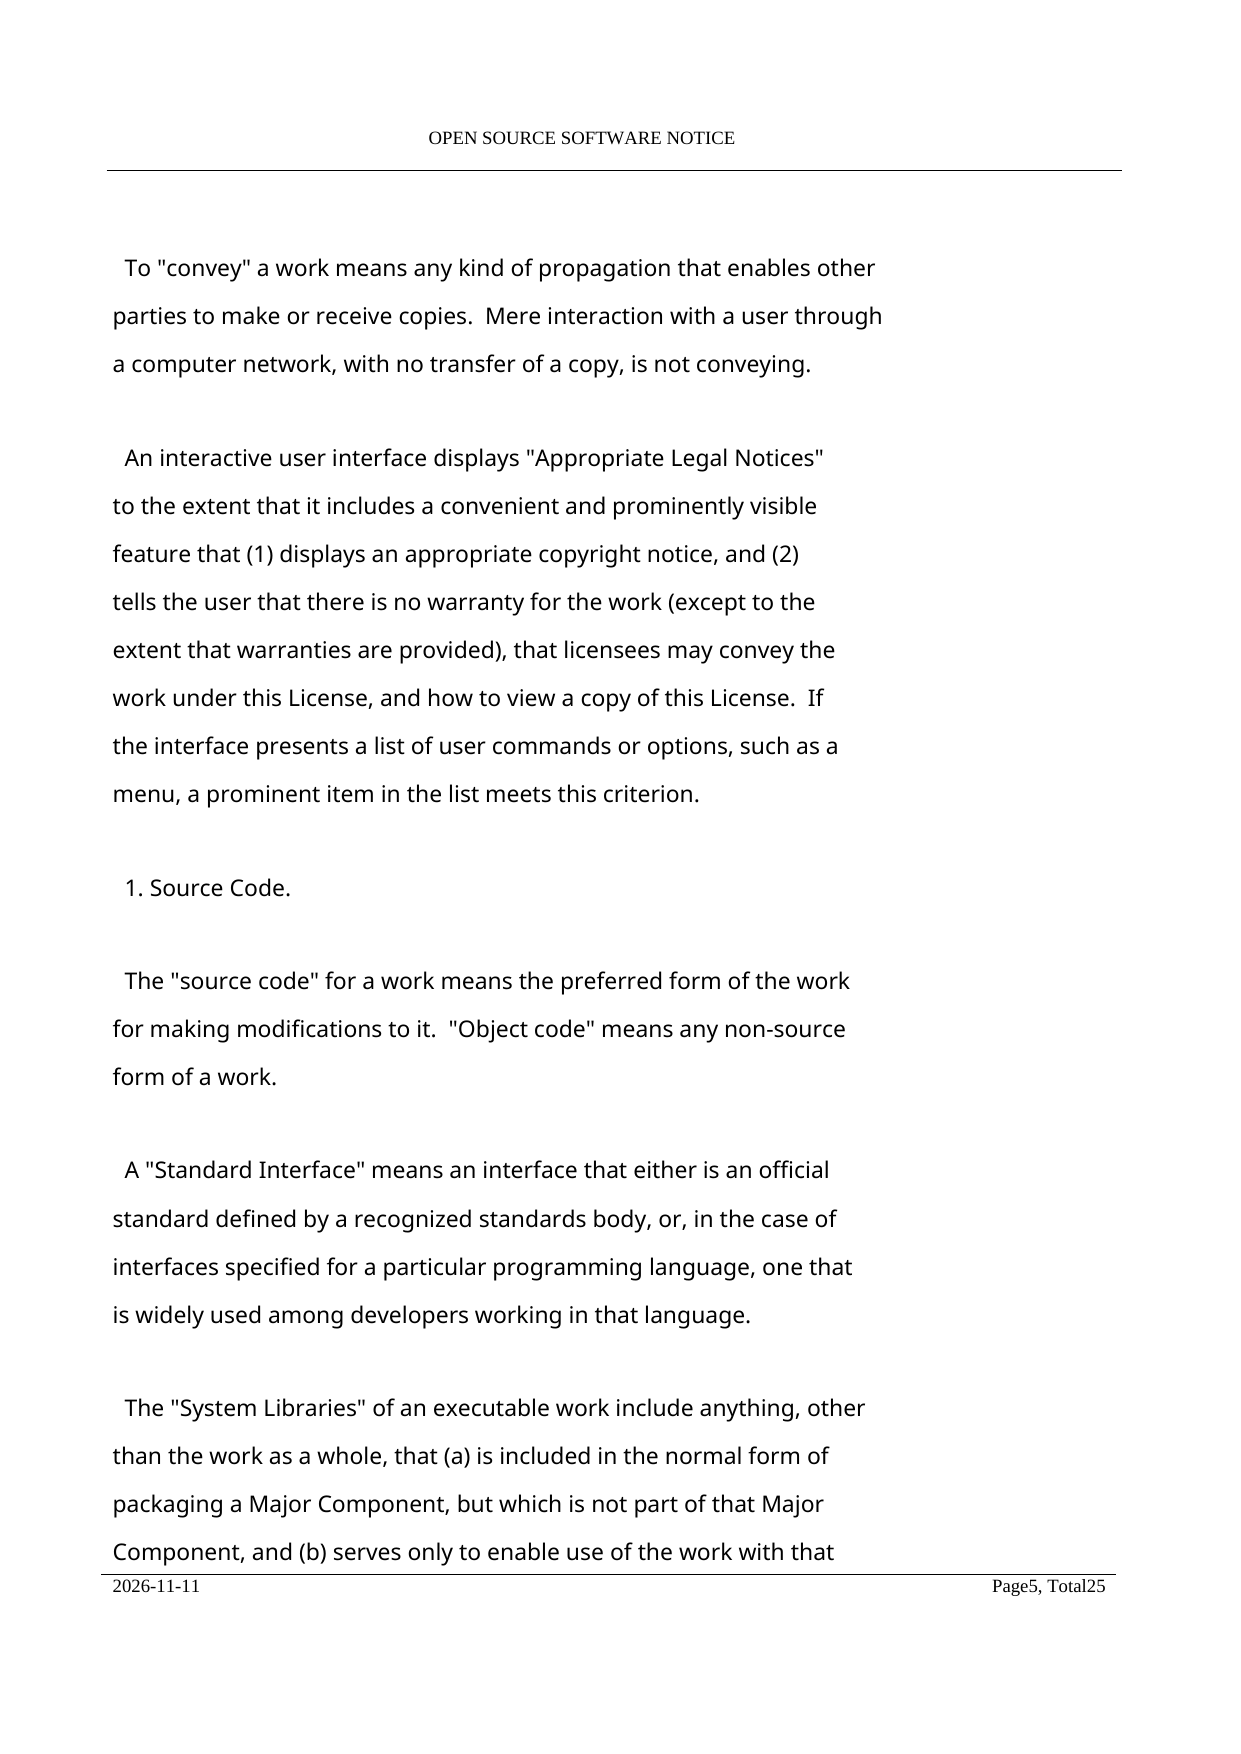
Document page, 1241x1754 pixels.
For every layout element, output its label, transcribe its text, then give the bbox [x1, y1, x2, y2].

text for making modifications to it. "Object code" means any non-source [112, 1012, 1128, 1045]
text Component, and (b) serves only to enable use of the work with that [112, 1536, 1128, 1568]
text to the extent that it includes a convenient and prominently visible [112, 489, 1128, 522]
text extent that warranties are provided), that licensees may convey the [112, 633, 1128, 666]
text standard defined by a recognized standards body, or, in the case of [112, 1202, 1128, 1234]
text work under this License, and how to view a copy of this License. If [112, 682, 1128, 714]
text The "source code" for a work means the preferred form of the work [112, 964, 1128, 997]
text than the work as a whole, that (a) is included in the normal form of [112, 1439, 1128, 1472]
text An interactive user interface displays "Appropriate Legal Notices" [112, 441, 1128, 473]
text menu, a prominent item in the list meets this criterion. [112, 778, 1128, 810]
text packaging a Major Component, but which is not part of that Major [112, 1488, 1128, 1520]
text interfaces specified for a particular programming language, one that [112, 1250, 1128, 1282]
text tells the user that there is no warranty for the work (except to the [112, 585, 1128, 618]
text feature that (1) displays an appropriate copyright notice, and (2) [112, 537, 1128, 570]
text A "Standard Interface" means an interface that either is an official [112, 1154, 1128, 1186]
text is widely used among developers working in that language. [112, 1298, 1128, 1331]
text 1. Source Code. [112, 871, 1128, 903]
text To "convey" a work means any kind of propagation that enables other [112, 251, 1128, 284]
text form of a work. [112, 1061, 1128, 1093]
text the interface presents a list of user commands or options, such as a [112, 730, 1128, 762]
text a computer network, with no transfer of a copy, is not conveying. [112, 348, 1128, 380]
text The "System Libraries" of an executable work include anything, other [112, 1391, 1128, 1424]
text parties to make or receive copies. Mere interaction with a user through [112, 299, 1128, 332]
